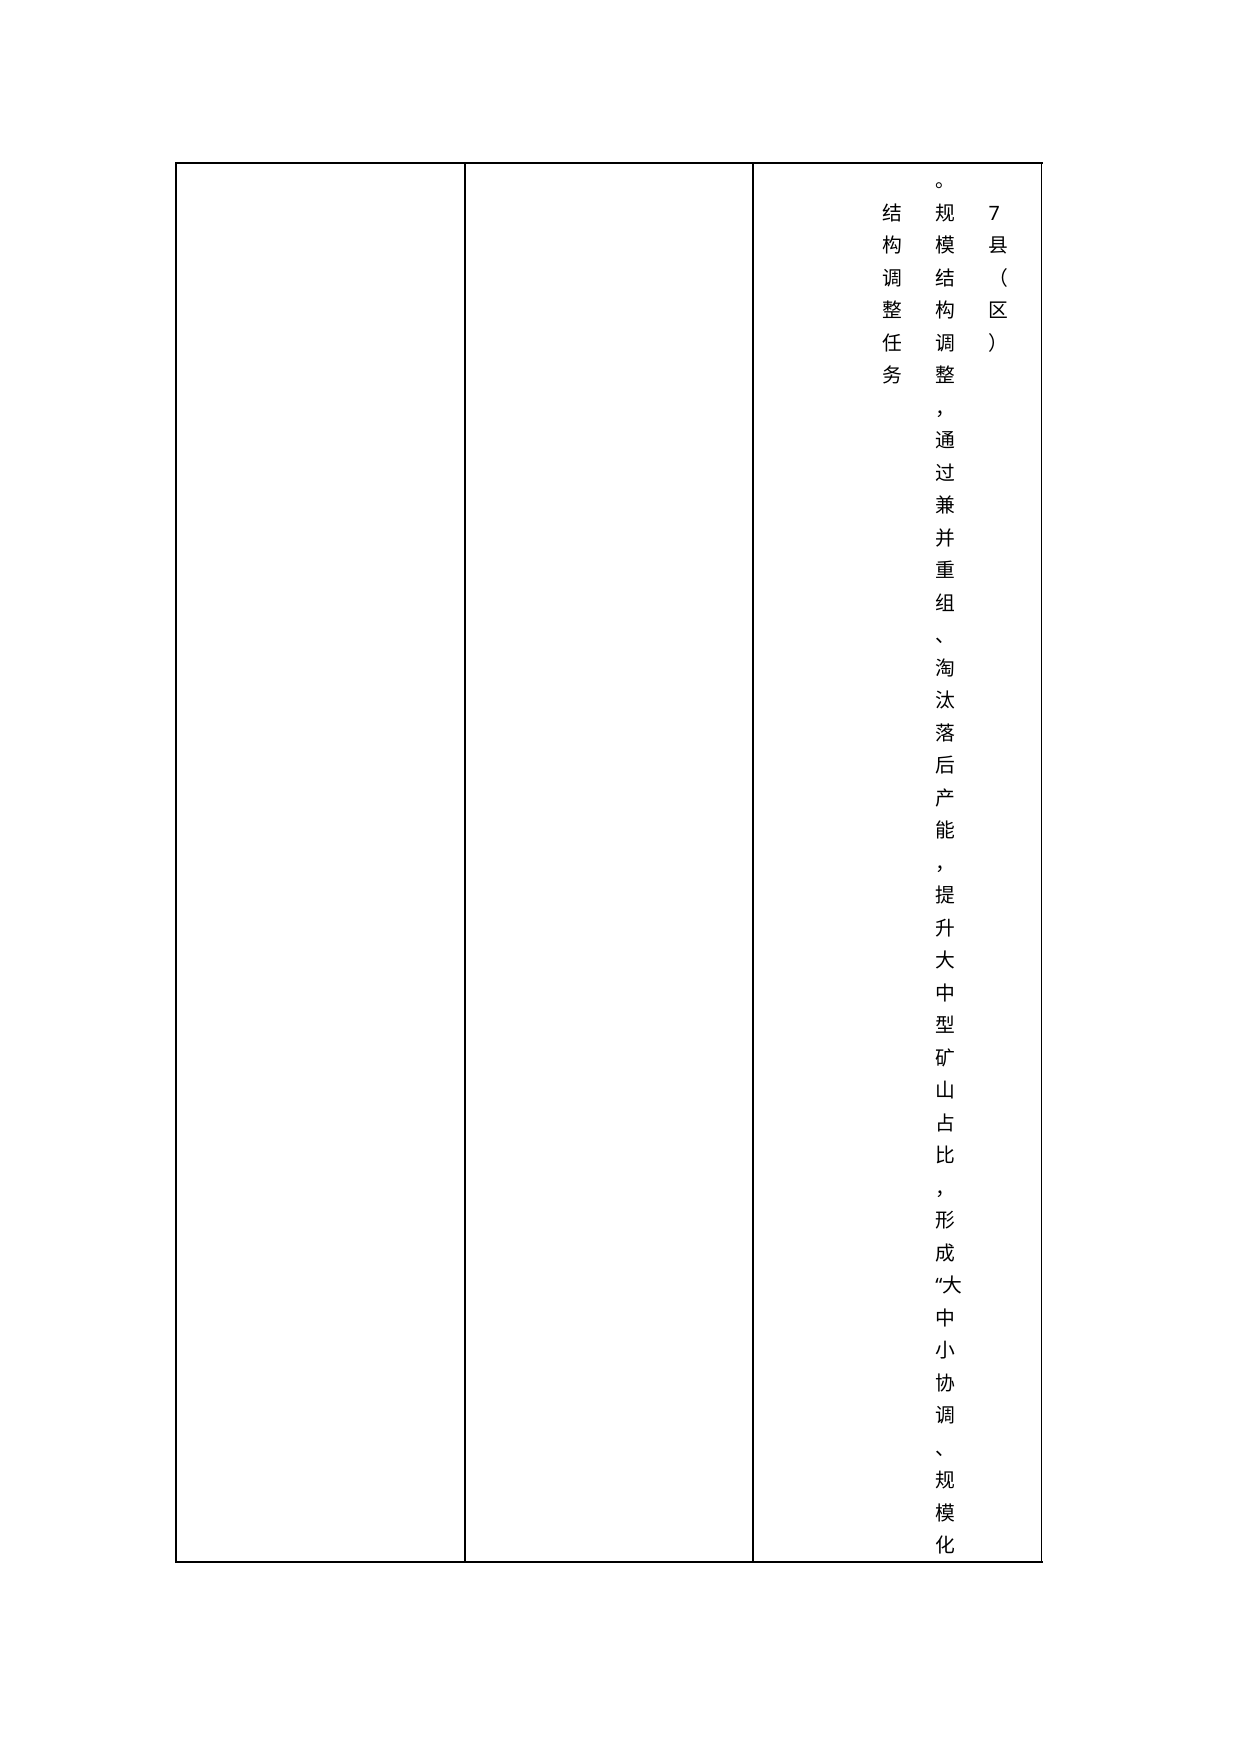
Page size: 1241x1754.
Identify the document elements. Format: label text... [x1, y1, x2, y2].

table_cell ★ [466, 164, 752, 1561]
table_cell 1 [177, 164, 464, 1561]
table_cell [754, 164, 1041, 1561]
